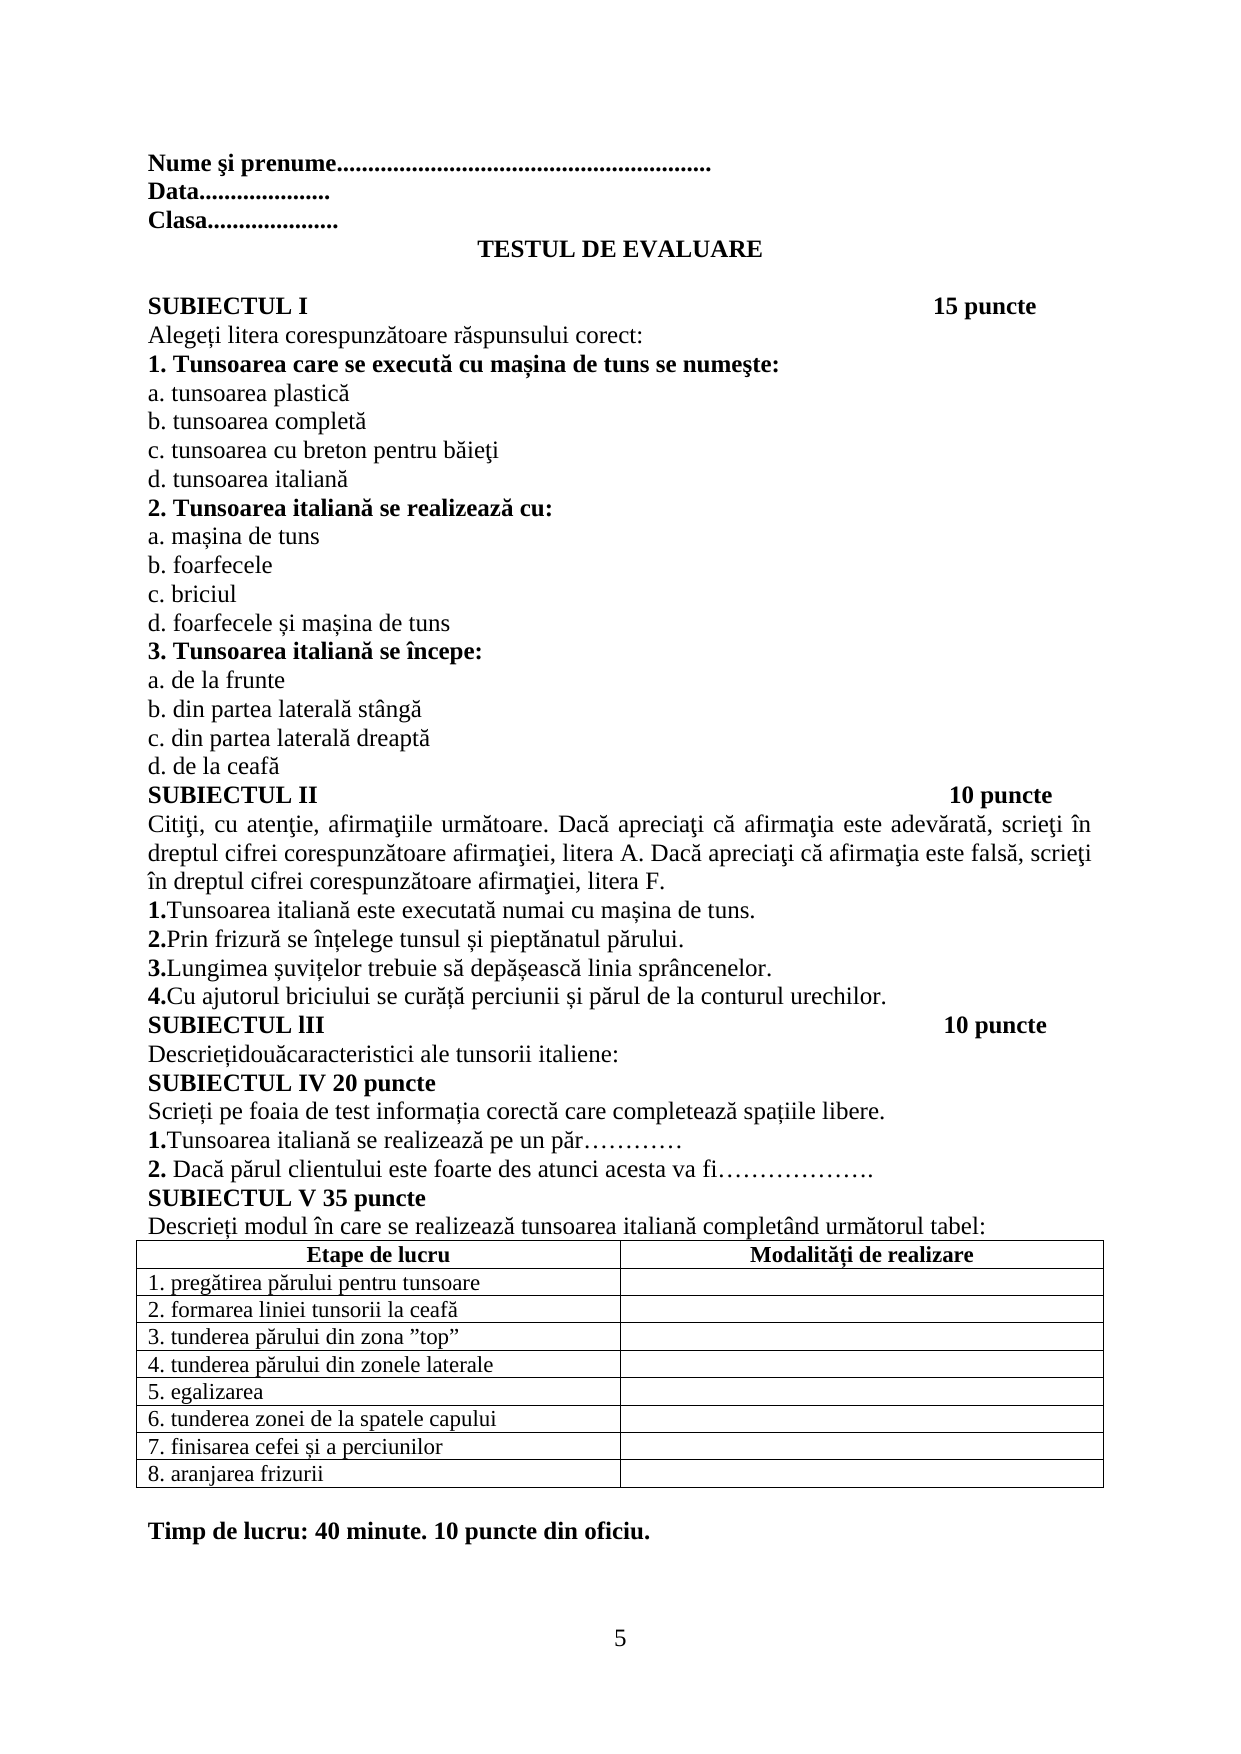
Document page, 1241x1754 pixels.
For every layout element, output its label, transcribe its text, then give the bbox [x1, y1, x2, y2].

text b. foarfecele [148, 550, 1093, 579]
table_cell 2. formarea liniei tunsorii la ceafă [137, 1296, 620, 1322]
table_cell [621, 1378, 1103, 1404]
text Data..................... [148, 176, 1093, 205]
text Alegeți litera corespunzătoare răspunsului corect: [148, 320, 1093, 349]
text c. din partea laterală dreaptă [148, 723, 1093, 751]
table_cell [621, 1433, 1103, 1459]
table_cell [621, 1460, 1103, 1487]
text a. mașina de tuns [148, 521, 1093, 550]
text 2. Tunsoarea italiană se realizează cu: [148, 493, 1093, 521]
text 2. Dacă părul clientului este foarte des atunci acesta va fi………………. [148, 1154, 1093, 1183]
text SUBIECTUL I 15 puncte [148, 291, 1093, 320]
text SUBIECTUL IV 20 puncte [148, 1068, 1093, 1096]
table_cell [621, 1406, 1103, 1432]
table_cell 3. tunderea părului din zona ”top” [137, 1323, 620, 1350]
table_header Etape de lucru [137, 1241, 620, 1267]
text 2.Prin frizură se înțelege tunsul și pieptănatul părului. [148, 924, 1093, 953]
table_cell [621, 1351, 1103, 1377]
text b. din partea laterală stângă [148, 694, 1093, 723]
text 1.Tunsoarea italiană este executată numai cu mașina de tuns. [148, 895, 1093, 924]
text 1. Tunsoarea care se execută cu mașina de tuns se numeşte: [148, 349, 1093, 378]
text TESTUL DE EVALUARE [148, 234, 1093, 263]
table_cell 6. tunderea zonei de la spatele capului [137, 1406, 620, 1432]
table_cell [621, 1323, 1103, 1350]
table_cell 5. egalizarea [137, 1378, 620, 1404]
text Nume şi prenume............................................................ [148, 148, 1093, 176]
table_header Modalități de realizare [621, 1241, 1103, 1267]
text Clasa..................... [148, 205, 1093, 234]
table_cell 8. aranjarea frizurii [137, 1460, 620, 1487]
text SUBIECTUL lII 10 puncte [148, 1010, 1093, 1039]
text Citiţi, cu atenţie, afirmaţiile următoare. Dacă apreciaţi că afirmaţia este adevărată, scrieţi în dreptul cifrei corespunzătoare afirmaţiei, litera A. Dacă apreciaţi că afirmaţia este falsă, scrieţi în dreptul cifrei corespunzătoare afirmaţiei, litera F. [148, 809, 1093, 895]
text d. tunsoarea italiană [148, 464, 1093, 493]
text 3.Lungimea șuvițelor trebuie să depășească linia sprâncenelor. [148, 953, 1093, 981]
table_cell 1. pregătirea părului pentru tunsoare [137, 1269, 620, 1295]
text b. tunsoarea completă [148, 406, 1093, 435]
text c. tunsoarea cu breton pentru băieţi [148, 435, 1093, 464]
text 4.Cu ajutorul briciului se curăță perciunii și părul de la conturul urechilor. [148, 981, 1093, 1010]
text d. foarfecele și mașina de tuns [148, 608, 1093, 636]
table_cell [621, 1269, 1103, 1295]
table_cell 7. finisarea cefei și a perciunilor [137, 1433, 620, 1459]
text 1.Tunsoarea italiană se realizează pe un păr………… [148, 1125, 1093, 1154]
text c. briciul [148, 579, 1093, 608]
text Timp de lucru: 40 minute. 10 puncte din oficiu. [148, 1516, 1093, 1545]
text a. tunsoarea plastică [148, 378, 1093, 406]
text SUBIECTUL V 35 puncte [148, 1183, 1093, 1211]
text 3. Tunsoarea italiană se începe: a. de la frunte [148, 636, 1093, 694]
table_cell [621, 1296, 1103, 1322]
text Scrieți pe foaia de test informația corectă care completează spațiile libere. [148, 1096, 1093, 1125]
table_cell 4. tunderea părului din zonele laterale [137, 1351, 620, 1377]
text SUBIECTUL II 10 puncte [148, 780, 1093, 809]
text d. de la ceafă [148, 751, 1093, 780]
text Descrieți modul în care se realizează tunsoarea italiană completând următorul tabel: [148, 1211, 1093, 1240]
text Descriețidouăcaracteristici ale tunsorii italiene: [148, 1039, 1093, 1068]
